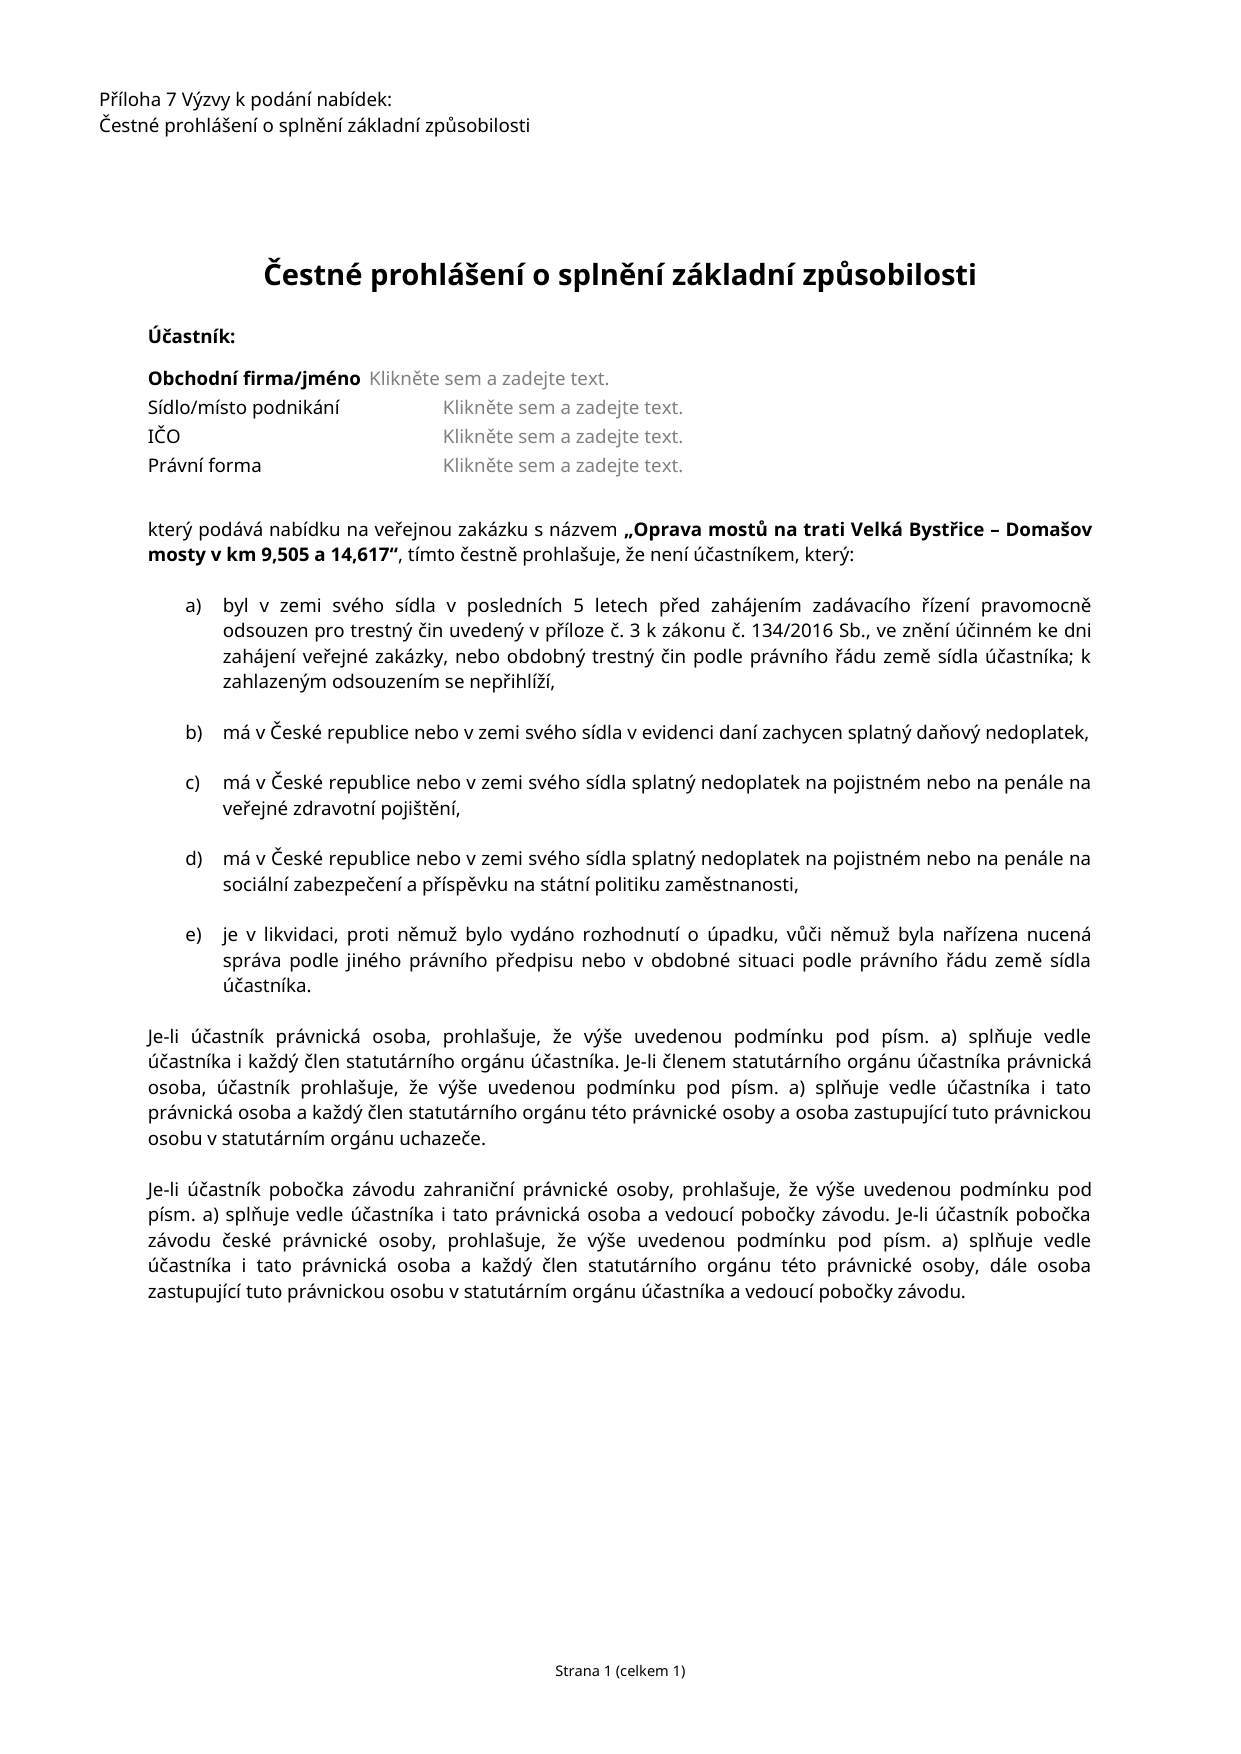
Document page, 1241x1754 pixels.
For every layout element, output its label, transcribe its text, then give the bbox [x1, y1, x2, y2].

text Obchodní firma/jméno [148, 362, 1093, 391]
list má v České republice nebo v zemi svého sídla splatný nedoplatek na pojistném nebo na penále na sociální zabezpečení a příspěvku na státní politiku zaměstnanosti, [185, 846, 1093, 897]
text Sídlo/místo podnikání [148, 391, 1093, 420]
text IČO [148, 420, 1093, 449]
text Je-li účastník pobočka závodu zahraniční právnické osoby, prohlašuje, že výše uvedenou podmínku pod písm. a) splňuje vedle účastníka i tato právnická osoba a vedoucí pobočky závodu. Je-li účastník pobočka závodu české právnické osoby, prohlašuje, že výše uvedenou podmínku pod písm. a) splňuje vedle účastníka i tato právnická osoba a každý člen statutárního orgánu této právnické osoby, dále osoba zastupující tuto právnickou osobu v statutárním orgánu účastníka a vedoucí pobočky závodu. [148, 1176, 1093, 1304]
title Čestné prohlášení o splnění základní způsobilosti [148, 254, 1093, 293]
list má v České republice nebo v zemi svého sídla v evidenci daní zachycen splatný daňový nedoplatek, [185, 719, 1093, 744]
text který podává nabídku na veřejnou zakázku s názvem „Oprava mostů na trati Velká Bystřice – Domašov mosty v km 9,505 a 14,617“, tímto čestně prohlašuje, že není účastníkem, který: [148, 516, 1093, 567]
text Právní forma [148, 449, 1093, 478]
list je v likvidaci, proti němuž bylo vydáno rozhodnutí o úpadku, vůči němuž byla nařízena nucená správa podle jiného právního předpisu nebo v obdobné situaci podle právního řádu země sídla účastníka. [185, 922, 1093, 998]
list má v České republice nebo v zemi svého sídla splatný nedoplatek na pojistném nebo na penále na veřejné zdravotní pojištění, [185, 769, 1093, 821]
text Účastník: [148, 318, 1093, 349]
text Je-li účastník právnická osoba, prohlašuje, že výše uvedenou podmínku pod písm. a) splňuje vedle účastníka i každý člen statutárního orgánu účastníka. Je-li členem statutárního orgánu účastníka právnická osoba, účastník prohlašuje, že výše uvedenou podmínku pod písm. a) splňuje vedle účastníka i tato právnická osoba a každý člen statutárního orgánu této právnické osoby a osoba zastupující tuto právnickou osobu v statutárním orgánu uchazeče. [148, 1023, 1093, 1151]
list byl v zemi svého sídla v posledních 5 letech před zahájením zadávacího řízení pravomocně odsouzen pro trestný čin uvedený v příloze č. 3 k zákonu č. 134/2016 Sb., ve znění účinném ke dni zahájení veřejné zakázky, nebo obdobný trestný čin podle právního řádu země sídla účastníka; k zahlazeným odsouzením se nepřihlíží, [185, 592, 1093, 694]
